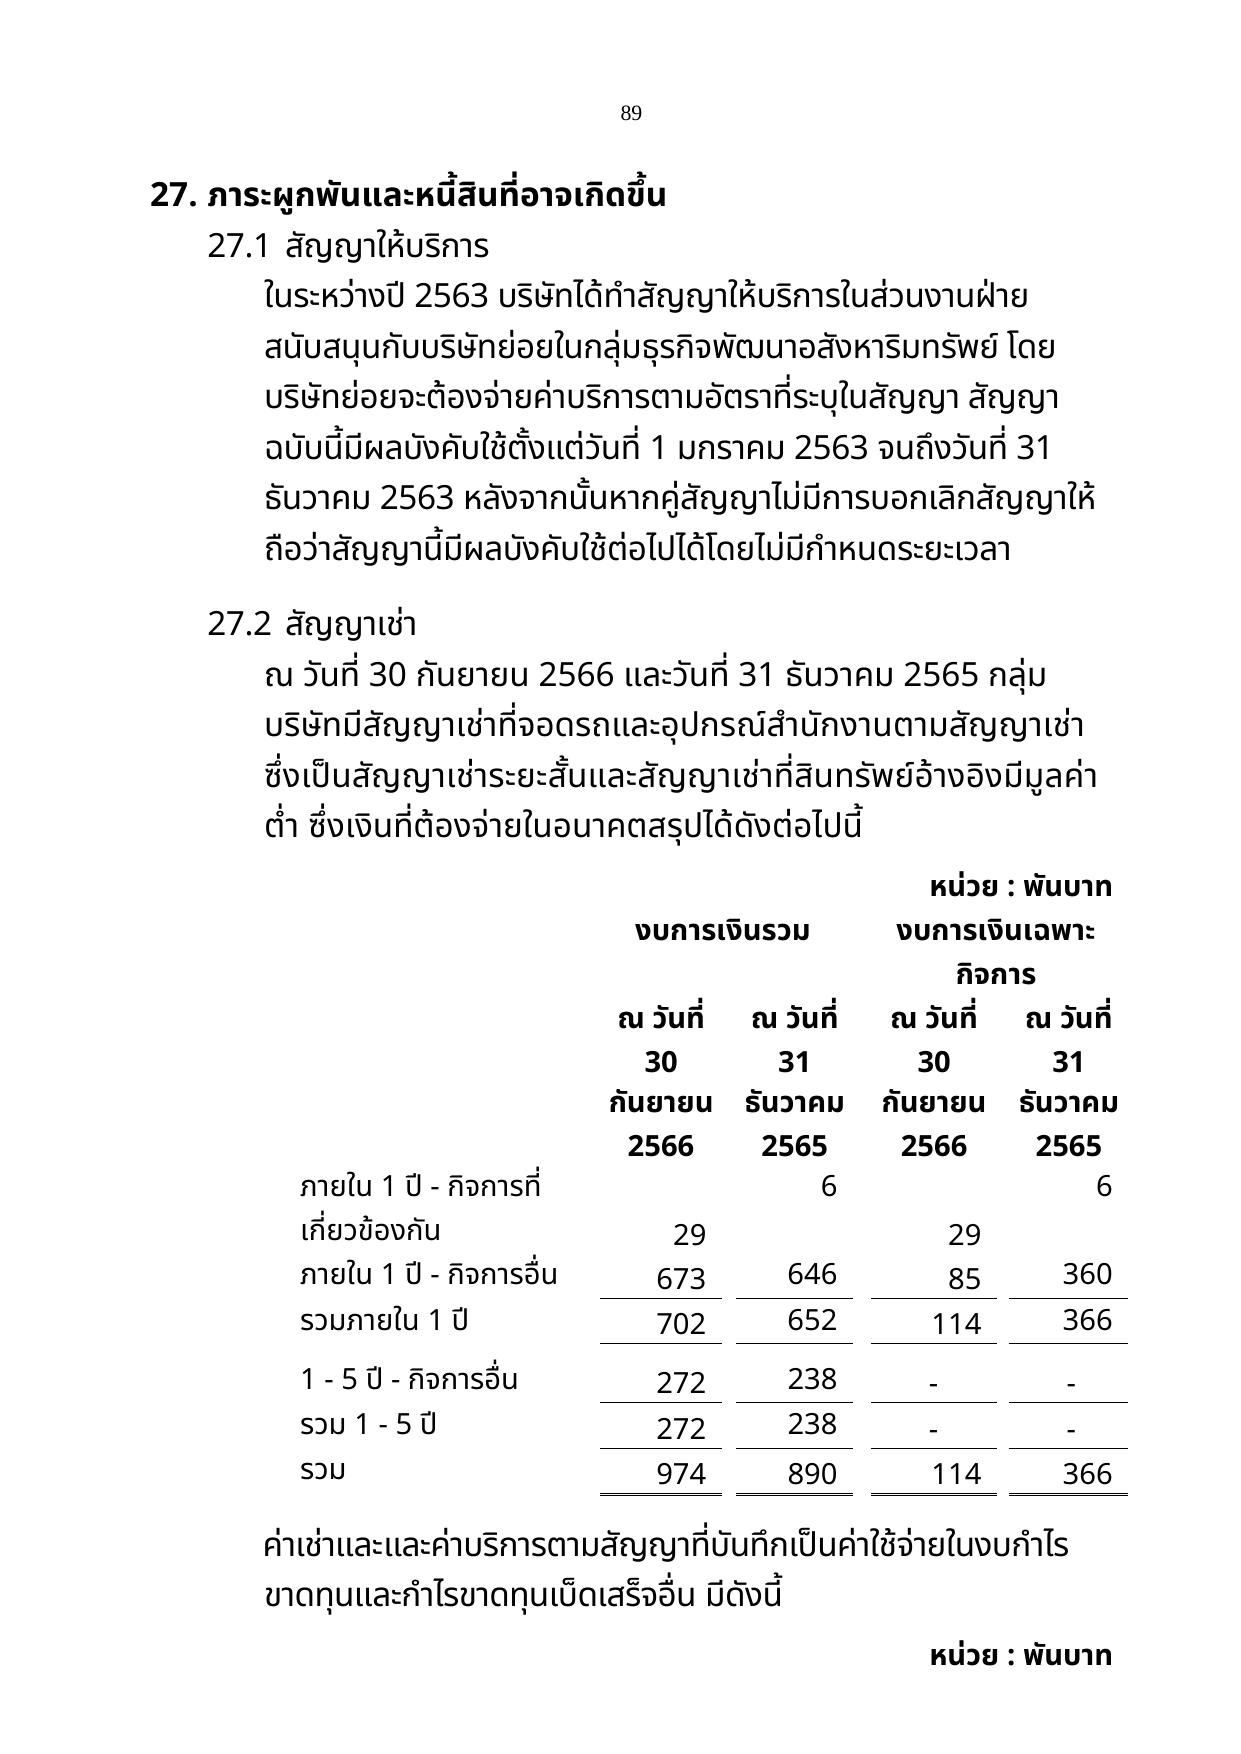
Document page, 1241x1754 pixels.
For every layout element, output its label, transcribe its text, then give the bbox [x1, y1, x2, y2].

text ค่าเช่าและและค่าบริการตามสัญญาที่บันทึกเป็นค่าใช้จ่ายในงบกำไรขาดทุนและกำไรขาดทุนเบ็ดเสร็จอื่น มีดังนี้ [262, 1521, 1113, 1622]
text ณ วันที่ 30 กันยายน 2566 และวันที่ 31 ธันวาคม 2565 กลุ่มบริษัทมีสัญญาเช่าที่จอดรถและอุปกรณ์สำนักงานตามสัญญาเช่า ซึ่งเป็นสัญญาเช่าระยะสั้นและสัญญาเช่าที่สินทรัพย์อ้างอิงมีมูลค่าต่ำ ซึ่งเงินที่ต้องจ่ายในอนาคตสรุปได้ดังต่อไปนี้ [264, 651, 1113, 853]
text หน่วย : พันบาท [300, 865, 1113, 909]
text 27.1 สัญญาให้บริการ [207, 221, 1113, 272]
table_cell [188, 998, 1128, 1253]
text หน่วย : พันบาท [300, 1634, 1113, 1678]
text ในระหว่างปี 2563 บริษัทได้ทำสัญญาให้บริการในส่วนงานฝ่ายสนับสนุนกับบริษัทย่อยในกลุ่มธุรกิจพัฒนาอสังหาริมทรัพย์ โดยบริษัทย่อยจะต้องจ่ายค่าบริการตามอัตราที่ระบุในสัญญา สัญญาฉบับนี้มีผลบังคับใช้ตั้งแต่วันที่ 1 มกราคม 2563 จนถึงวันที่ 31 ธันวาคม 2563 หลังจากนั้นหากคู่สัญญาไม่มีการบอกเลิกสัญญาให้ถือว่าสัญญานี้มีผลบังคับใช้ต่อไปได้โดยไม่มีกำหนดระยะเวลา [264, 272, 1113, 575]
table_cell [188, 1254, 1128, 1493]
text 27. ภาระผูกพันและหนี้สินที่อาจเกิดขึ้น [150, 171, 1113, 221]
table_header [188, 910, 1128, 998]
text 27.2 สัญญาเช่า [207, 600, 1113, 651]
